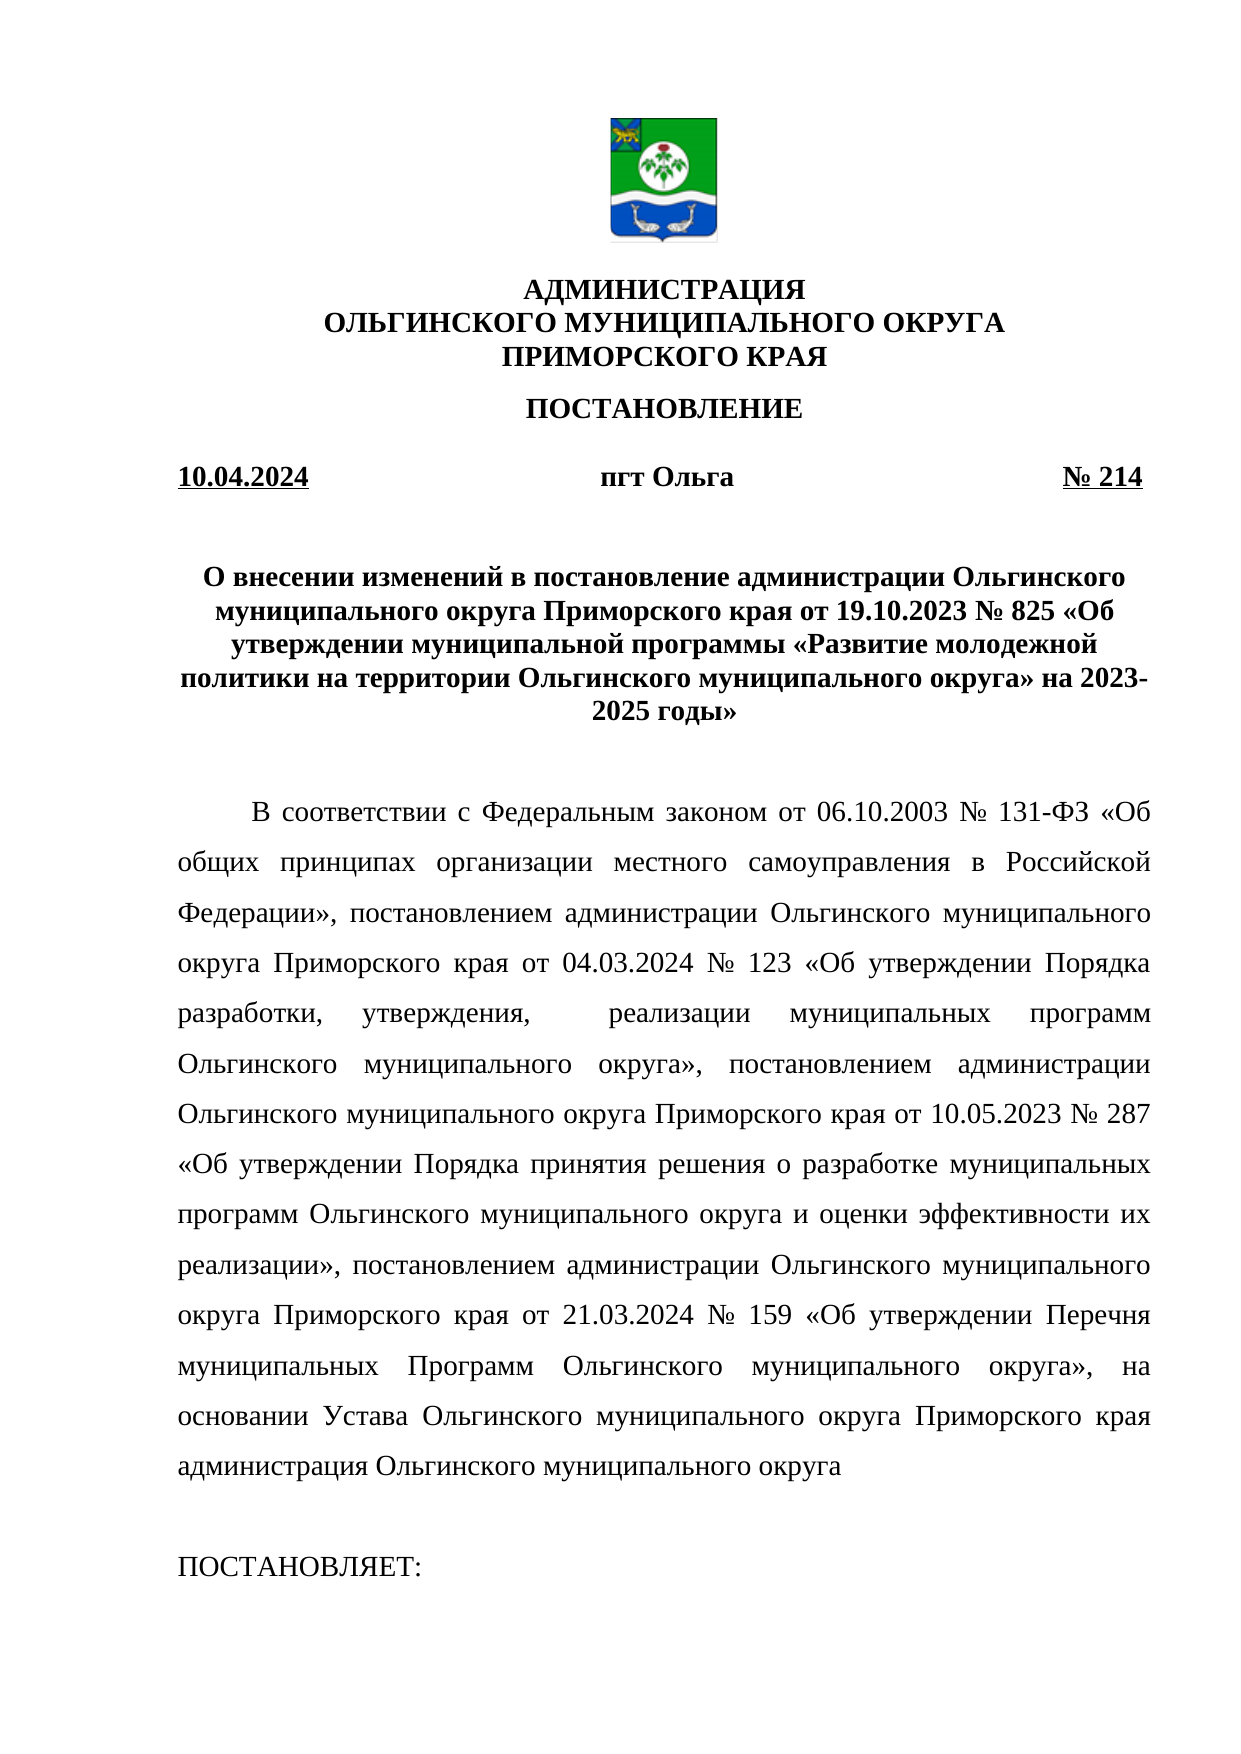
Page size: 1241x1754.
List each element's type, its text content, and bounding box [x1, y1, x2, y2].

text В соответствии с Федеральным законом от 06.10.2003 № 131-ФЗ «Об общих принципах организации местного самоуправления в Российской Федерации», постановлением администрации Ольгинского муниципального округа Приморского края от 04.03.2024 № 123 «Об утверждении Порядка разработки, утверждения, реализации муниципальных программ Ольгинского муниципального округа», постановлением администрации Ольгинского муниципального округа Приморского края от 10.05.2023 № 287 «Об утверждении Порядка принятия решения о разработке муниципальных программ Ольгинского муниципального округа и оценки эффективности их реализации», постановлением администрации Ольгинского муниципального округа Приморского края от 21.03.2024 № 159 «Об утверждении Перечня муниципальных Программ Ольгинского муниципального округа», на основании Устава Ольгинского муниципального округа Приморского края администрация Ольгинского муниципального округа [177, 794, 1152, 1482]
picture [610, 118, 719, 244]
text ПРИМОРСКОГО КРАЯ [177, 339, 1152, 372]
text О внесении изменений в постановление администрации Ольгинского муниципального округа Приморского края от 19.10.2023 № 825 «Об утверждении муниципальной программы «Развитие молодежной политики на территории Ольгинского муниципального округа» на 2023-2025 годы» [177, 559, 1152, 727]
text ОЛЬГИНСКОГО МУНИЦИПАЛЬНОГО ОКРУГА [177, 305, 1152, 339]
text ПОСТАНОВЛЕНИЕ [177, 392, 1152, 425]
text ПОСТАНОВЛЯЕТ: [177, 1549, 1152, 1582]
text АДМИНИСТРАЦИЯ [177, 272, 1152, 305]
text 10.04.2024 пгт Ольга № 214 [177, 459, 1152, 492]
